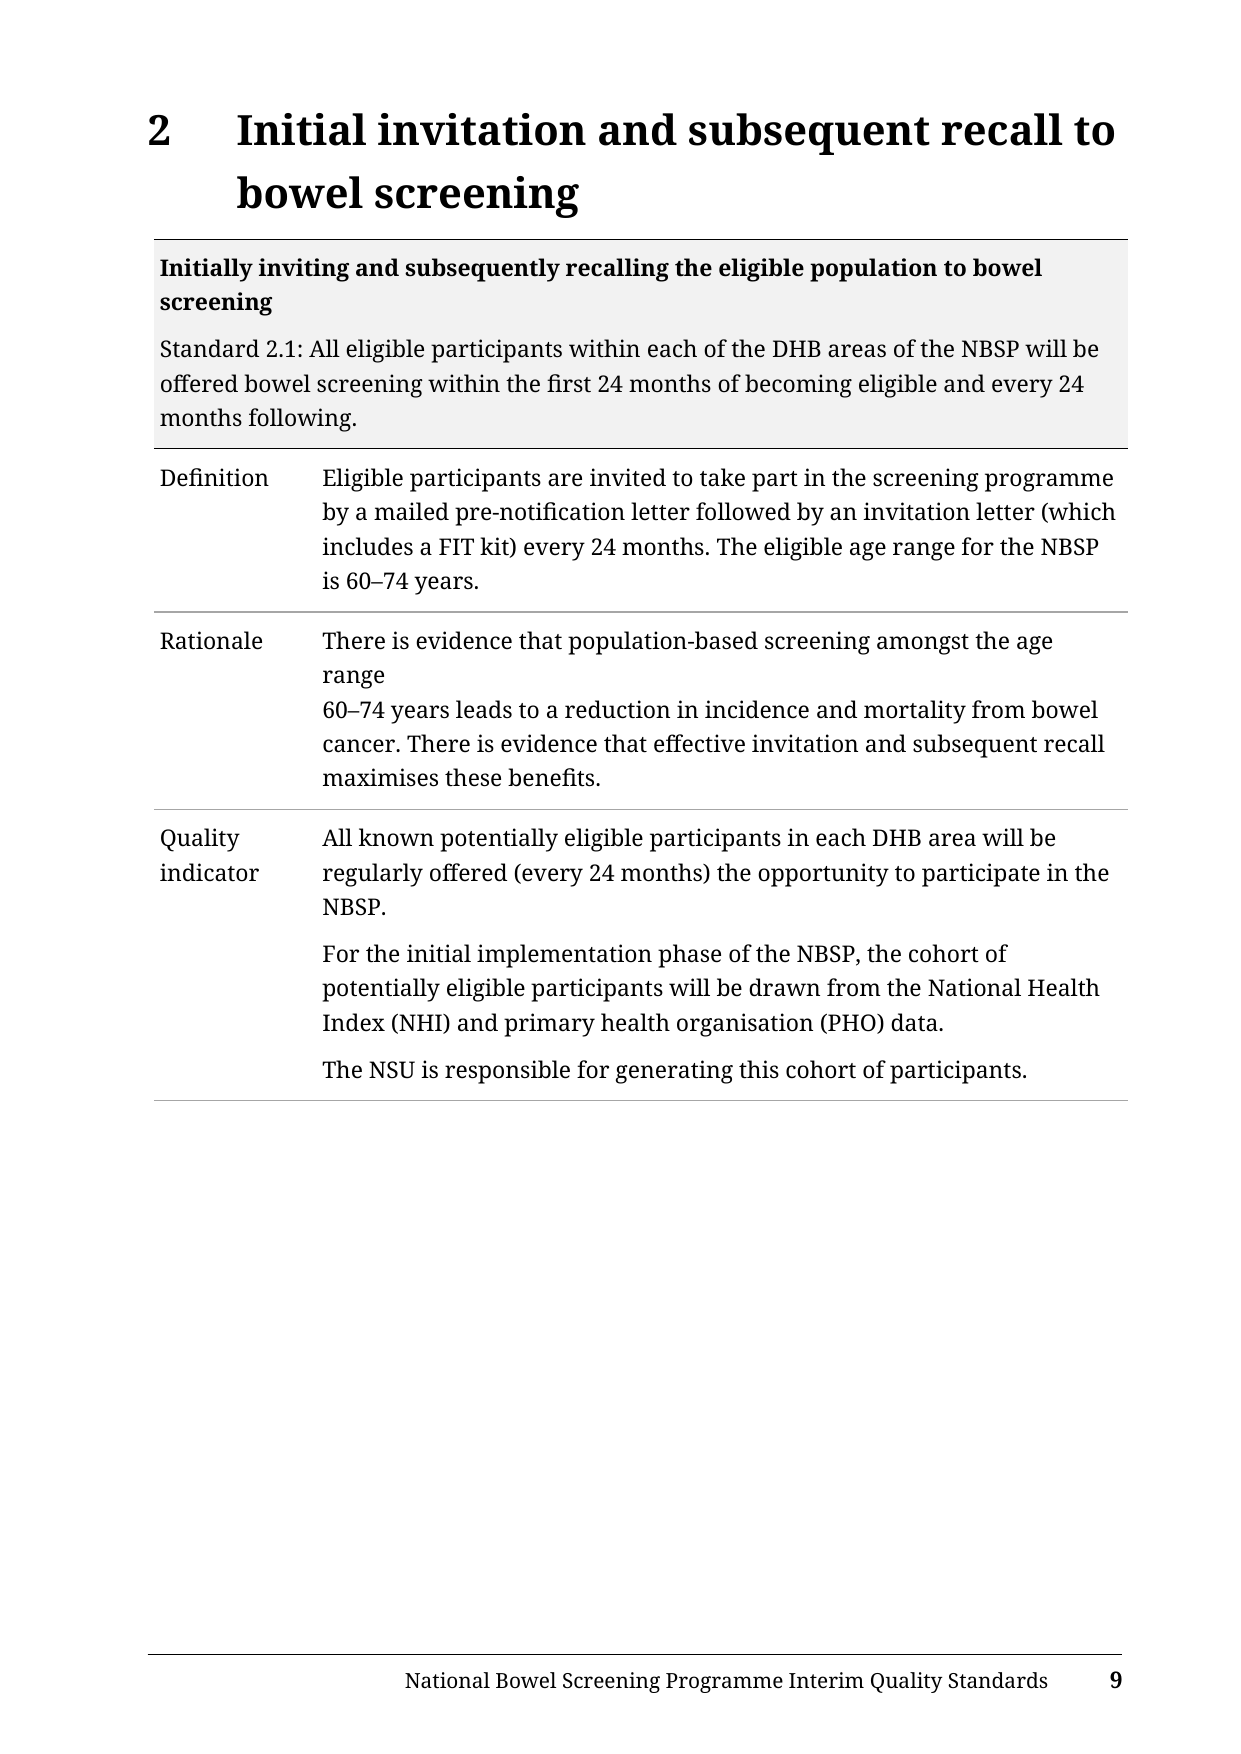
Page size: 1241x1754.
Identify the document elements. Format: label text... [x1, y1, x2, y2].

table_cell Eligible participants are invited to take part in the screening programme by a mailed pre-notification letter followed by an invitation letter (which includes a FIT kit) every 24 months. The eligible age range for the NBSP is 60–74 years. [316, 449, 1128, 611]
table_header Initially inviting and subsequently recalling the eligible population to bowel screening Standard 2.1: All eligible participants within each of the DHB areas of the NBSP will be offered bowel screening within the first 24 months of becoming eligible and every 24 months following. [154, 240, 1128, 448]
table_cell All known potentially eligible participants in each DHB area will be regularly offered (every 24 months) the opportunity to participate in the NBSP. For the initial implementation phase of the NBSP, the cohort of potentially eligible participants will be drawn from the National Health Index (NHI) and primary health organisation (PHO) data. The NSU is responsible for generating this cohort of participants. [316, 810, 1128, 1100]
subtitle 2 Initial invitation and subsequent recall to bowel screening [148, 101, 1122, 220]
table_cell Definition [154, 449, 316, 611]
table_cell Rationale [154, 613, 316, 809]
table_cell Quality indicator [154, 810, 316, 1100]
table_cell There is evidence that population-based screening amongst the age range 60–74 years leads to a reduction in incidence and mortality from bowel cancer. There is evidence that effective invitation and subsequent recall maximises these benefits. [316, 613, 1128, 809]
